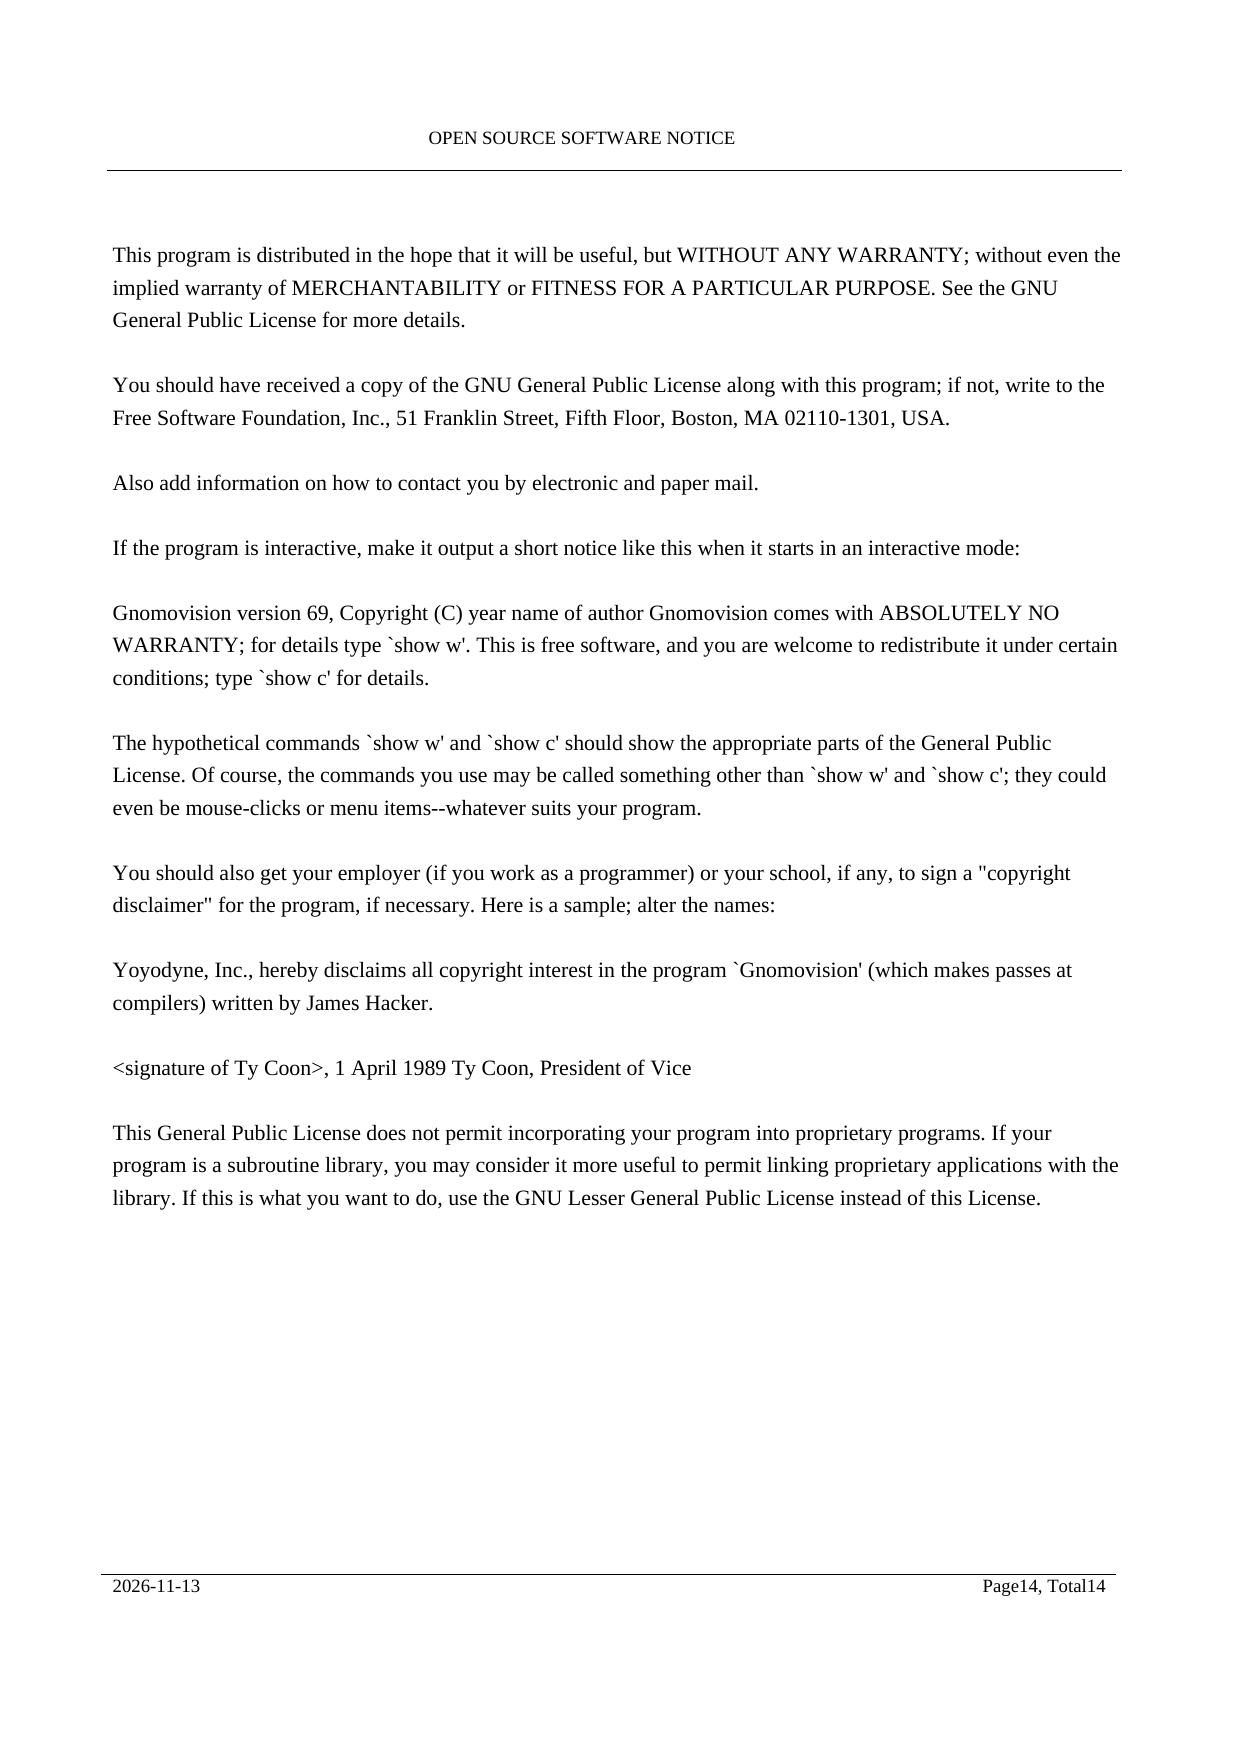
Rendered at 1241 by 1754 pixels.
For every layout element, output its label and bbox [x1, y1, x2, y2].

text [112, 206, 1128, 1214]
